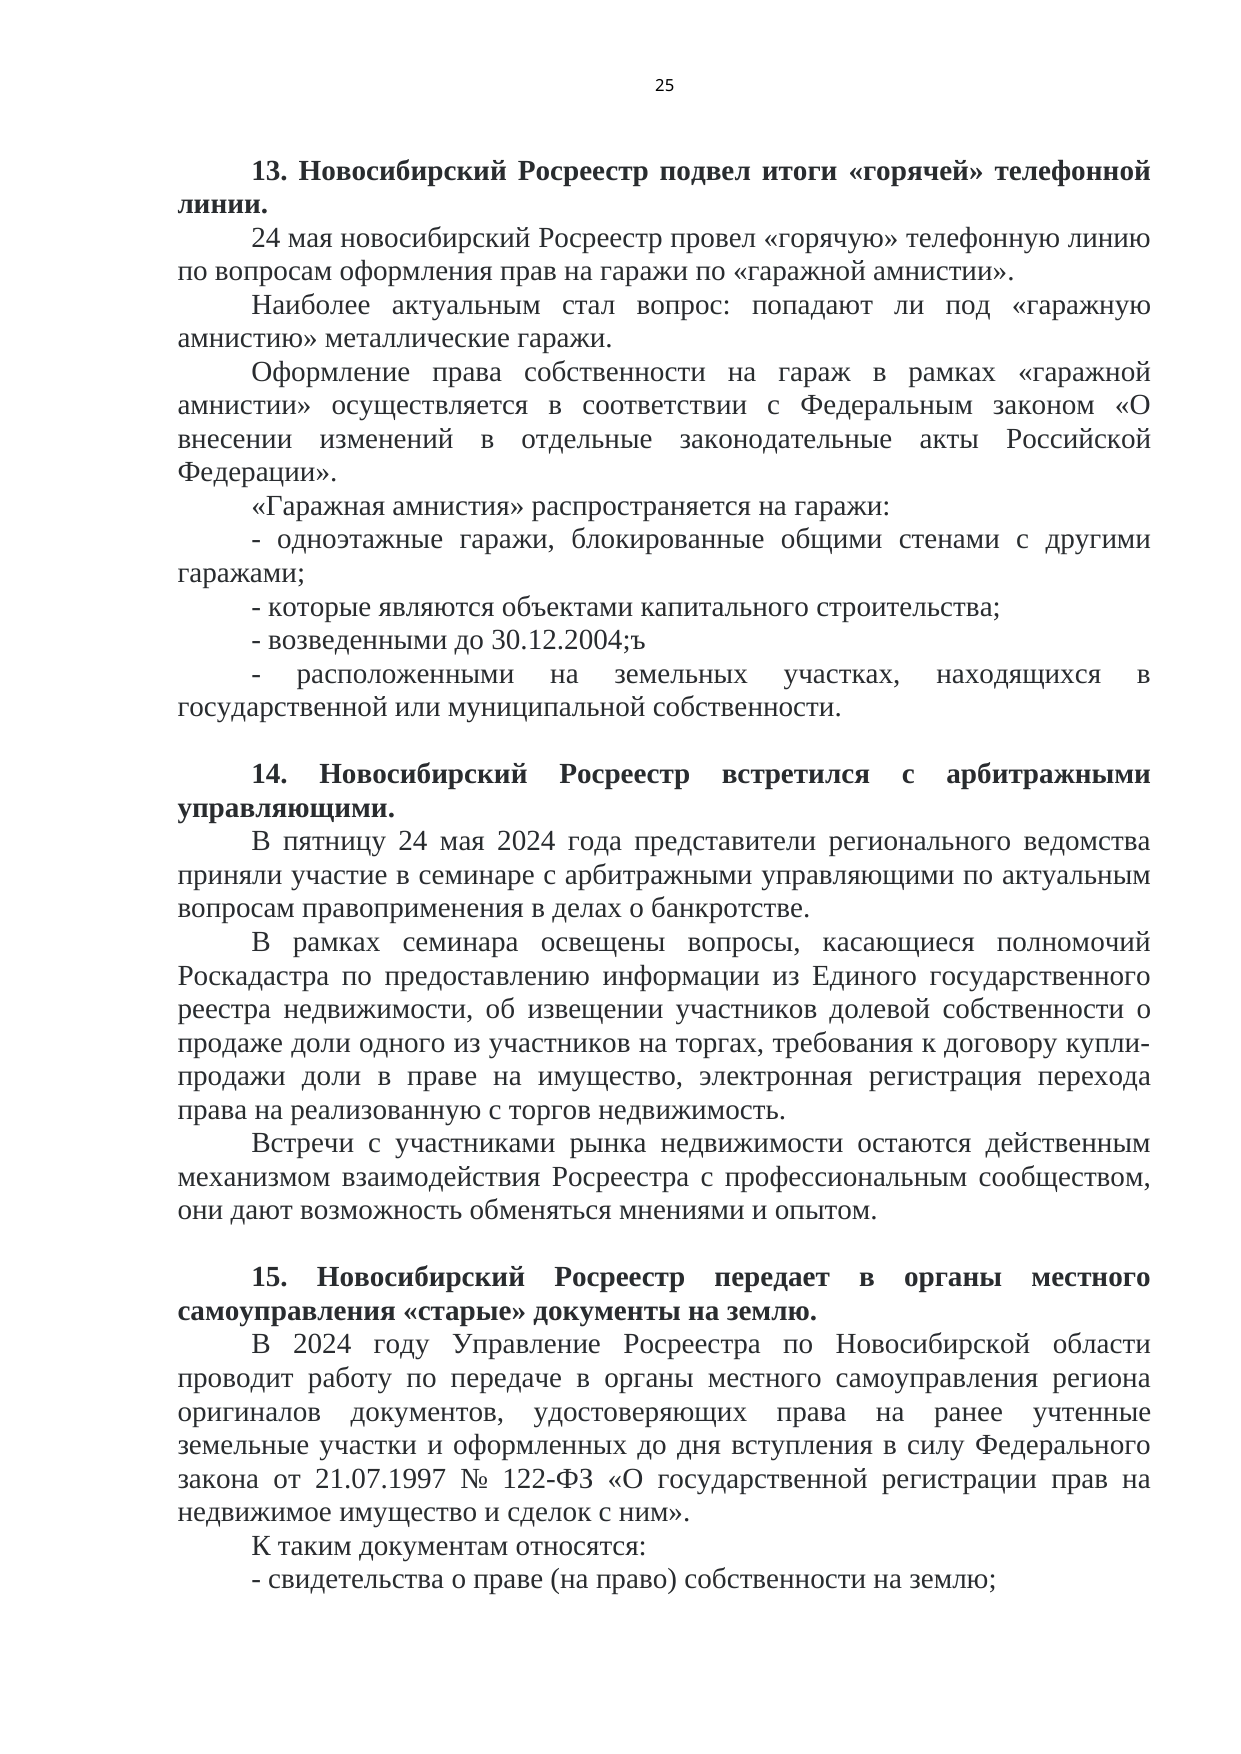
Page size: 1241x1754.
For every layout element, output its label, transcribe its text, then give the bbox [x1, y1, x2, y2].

text «Гаражная амнистия» распространяется на гаражи: [177, 488, 1152, 522]
text К таким документам относятся: [177, 1528, 1152, 1561]
text - возведенными до 30.12.2004;ъ [177, 622, 1152, 656]
text - свидетельства о праве (на право) собственности на землю; [177, 1561, 1152, 1595]
text В 2024 году Управление Росреестра по Новосибирской области проводит работу по передаче в органы местного самоуправления региона оригиналов документов, удостоверяющих права на ранее учтенные земельные участки и оформленных до дня вступления в силу Федерального закона от 21.07.1997 № 122-ФЗ «О государственной регистрации прав на недвижимое имущество и сделок с ним». [177, 1327, 1152, 1528]
text В рамках семинара освещены вопросы, касающиеся полномочий Роскадастра по предоставлению информации из Единого государственного реестра недвижимости, об извещении участников долевой собственности о продаже доли одного из участников на торгах, требования к договору купли-продажи доли в праве на имущество, электронная регистрация перехода права на реализованную с торгов недвижимость. [177, 924, 1152, 1125]
text Оформление права собственности на гараж в рамках «гаражной амнистии» осуществляется в соответствии с Федеральным законом «О внесении изменений в отдельные законодательные акты Российской Федерации». [177, 354, 1152, 488]
text 13. Новосибирский Росреестр подвел итоги «горячей» телефонной линии. [177, 153, 1152, 220]
text Встречи с участниками рынка недвижимости остаются действенным механизмом взаимодействия Росреестра с профессиональным сообществом, они дают возможность обменяться мнениями и опытом. [177, 1125, 1152, 1226]
text Наиболее актуальным стал вопрос: попадают ли под «гаражную амнистию» металлические гаражи. [177, 287, 1152, 354]
text - расположенными на земельных участках, находящихся в государственной или муниципальной собственности. [177, 656, 1152, 723]
text 14. Новосибирский Росреестр встретился с арбитражными управляющими. [177, 756, 1152, 823]
text 15. Новосибирский Росреестр передает в органы местного самоуправления «старые» документы на землю. [177, 1259, 1152, 1327]
text В пятницу 24 мая 2024 года представители регионального ведомства приняли участие в семинаре с арбитражными управляющими по актуальным вопросам правоприменения в делах о банкротстве. [177, 823, 1152, 924]
text - которые являются объектами капитального строительства; [177, 589, 1152, 622]
text - одноэтажные гаражи, блокированные общими стенами с другими гаражами; [177, 522, 1152, 589]
text 24 мая новосибирский Росреестр провел «горячую» телефонную линию по вопросам оформления прав на гаражи по «гаражной амнистии». [177, 220, 1152, 287]
